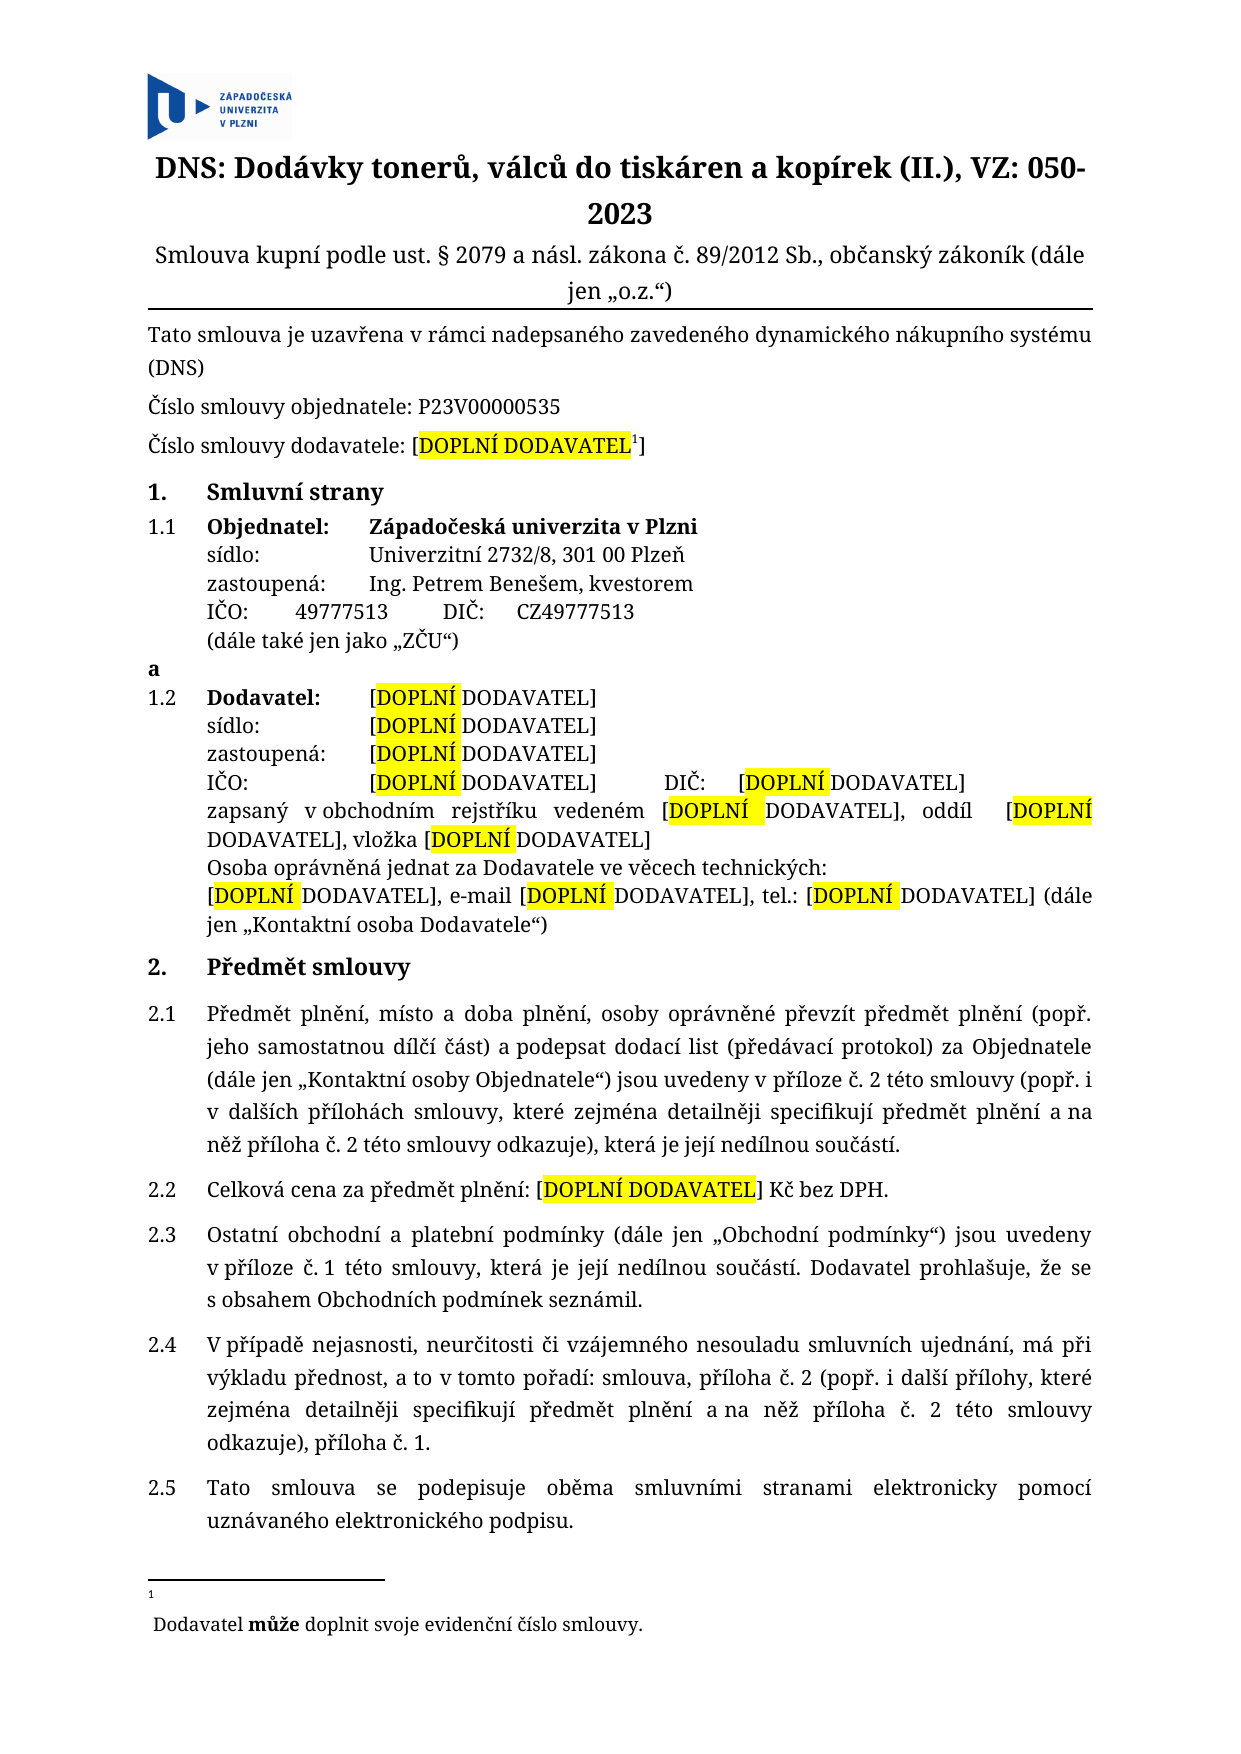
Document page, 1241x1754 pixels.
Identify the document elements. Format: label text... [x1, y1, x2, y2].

list Objednatel: Západočeská univerzita v Plzni [148, 512, 1093, 540]
list Dodavatel: [DOPLNÍ DODAVATEL] [148, 683, 376, 711]
list Ostatní obchodní a platební podmínky (dále jen „Obchodní podmínky“) jsou uvedeny v příloze č. 1 této smlouvy, která je její nedílnou součástí. Dodavatel prohlašuje, že se s obsahem Obchodních podmínek seznámil. [148, 1220, 1093, 1314]
list Celková cena za předmět plnění: [DOPLNÍ DODAVATEL] Kč bez DPH. [148, 1175, 543, 1203]
list Celková cena za předmět plnění: [DOPLNÍ DODAVATEL] Kč bez DPH. [756, 1175, 1093, 1203]
text [DOPLNÍ DODAVATEL], e-mail [DOPLNÍ DODAVATEL], tel.: [DOPLNÍ DODAVATEL] (dále jen „Kontaktní osoba Dodavatele“) [207, 882, 1093, 938]
list Dodavatel: [DOPLNÍ DODAVATEL] [461, 683, 1093, 711]
text Tato smlouva je uzavřena v rámci nadepsaného zavedeného dynamického nákupního systému (DNS) [148, 321, 1093, 382]
text Číslo smlouvy objednatele: P23V00000535 [148, 392, 1093, 421]
list Tato smlouva se podepisuje oběma smluvními stranami elektronicky pomocí uznávaného elektronického podpisu. [148, 1473, 1093, 1534]
text zastoupená: Ing. Petrem Benešem, kvestorem [207, 569, 1093, 597]
text Číslo smlouvy dodavatele: [DOPLNÍ DODAVATEL] [148, 431, 419, 459]
text IČO: [DOPLNÍ DODAVATEL] DIČ: [DOPLNÍ DODAVATEL] [207, 768, 376, 796]
text sídlo: [DOPLNÍ DODAVATEL] [461, 711, 1093, 739]
list Předmět plnění, místo a doba plnění, osoby oprávněné převzít předmět plnění (popř. jeho samostatnou dílčí část) a podepsat dodací list (předávací protokol) za Objednatele (dále jen „Kontaktní osoby Objednatele“) jsou uvedeny v příloze č. 2 této smlouvy (popř. i v dalších přílohách smlouvy, které zejména detailněji specifikují předmět plnění a na něž příloha č. 2 této smlouvy odkazuje), která je její nedílnou součástí. [148, 999, 1093, 1158]
text zapsaný v obchodním rejstříku vedeném [DOPLNÍ DODAVATEL], oddíl [DOPLNÍ DODAVATEL], vložka [DOPLNÍ DODAVATEL] [207, 796, 1093, 853]
list Smluvní strany [148, 476, 1093, 507]
text (dále také jen jako „ZČU“) [207, 626, 1093, 654]
text IČO: [DOPLNÍ DODAVATEL] DIČ: [DOPLNÍ DODAVATEL] [461, 768, 745, 796]
list Předmět smlouvy [148, 951, 1093, 982]
picture [147, 73, 292, 140]
text IČO: 49777513 DIČ: CZ49777513 [207, 597, 1093, 626]
text Osoba oprávněná jednat za Dodavatele ve věcech technických: [207, 853, 1093, 882]
list V případě nejasnosti, neurčitosti či vzájemného nesouladu smluvních ujednání, má při výkladu přednost, a to v tomto pořadí: smlouva, příloha č. 2 (popř. i další přílohy, které zejména detailněji specifikují předmět plnění a na něž příloha č. 2 této smlouvy odkazuje), příloha č. 1. [148, 1330, 1093, 1457]
text Číslo smlouvy dodavatele: [DOPLNÍ DODAVATEL] [631, 431, 1093, 459]
text Smlouva kupní podle ust. § 2079 a násl. zákona č. 89/2012 Sb., občanský zákoník (dále jen „o.z.“) [148, 239, 1093, 308]
text sídlo: [DOPLNÍ DODAVATEL] [207, 711, 376, 739]
text a [148, 654, 1093, 683]
text sídlo: Univerzitní 2732/8, 301 00 Plzeň [207, 540, 1093, 569]
text zastoupená: [DOPLNÍ DODAVATEL] [207, 739, 1093, 768]
text IČO: [DOPLNÍ DODAVATEL] DIČ: [DOPLNÍ DODAVATEL] [830, 768, 1093, 796]
text DNS: Dodávky tonerů, válců do tiskáren a kopírek (II.), VZ: 050-2023 [148, 148, 1093, 233]
